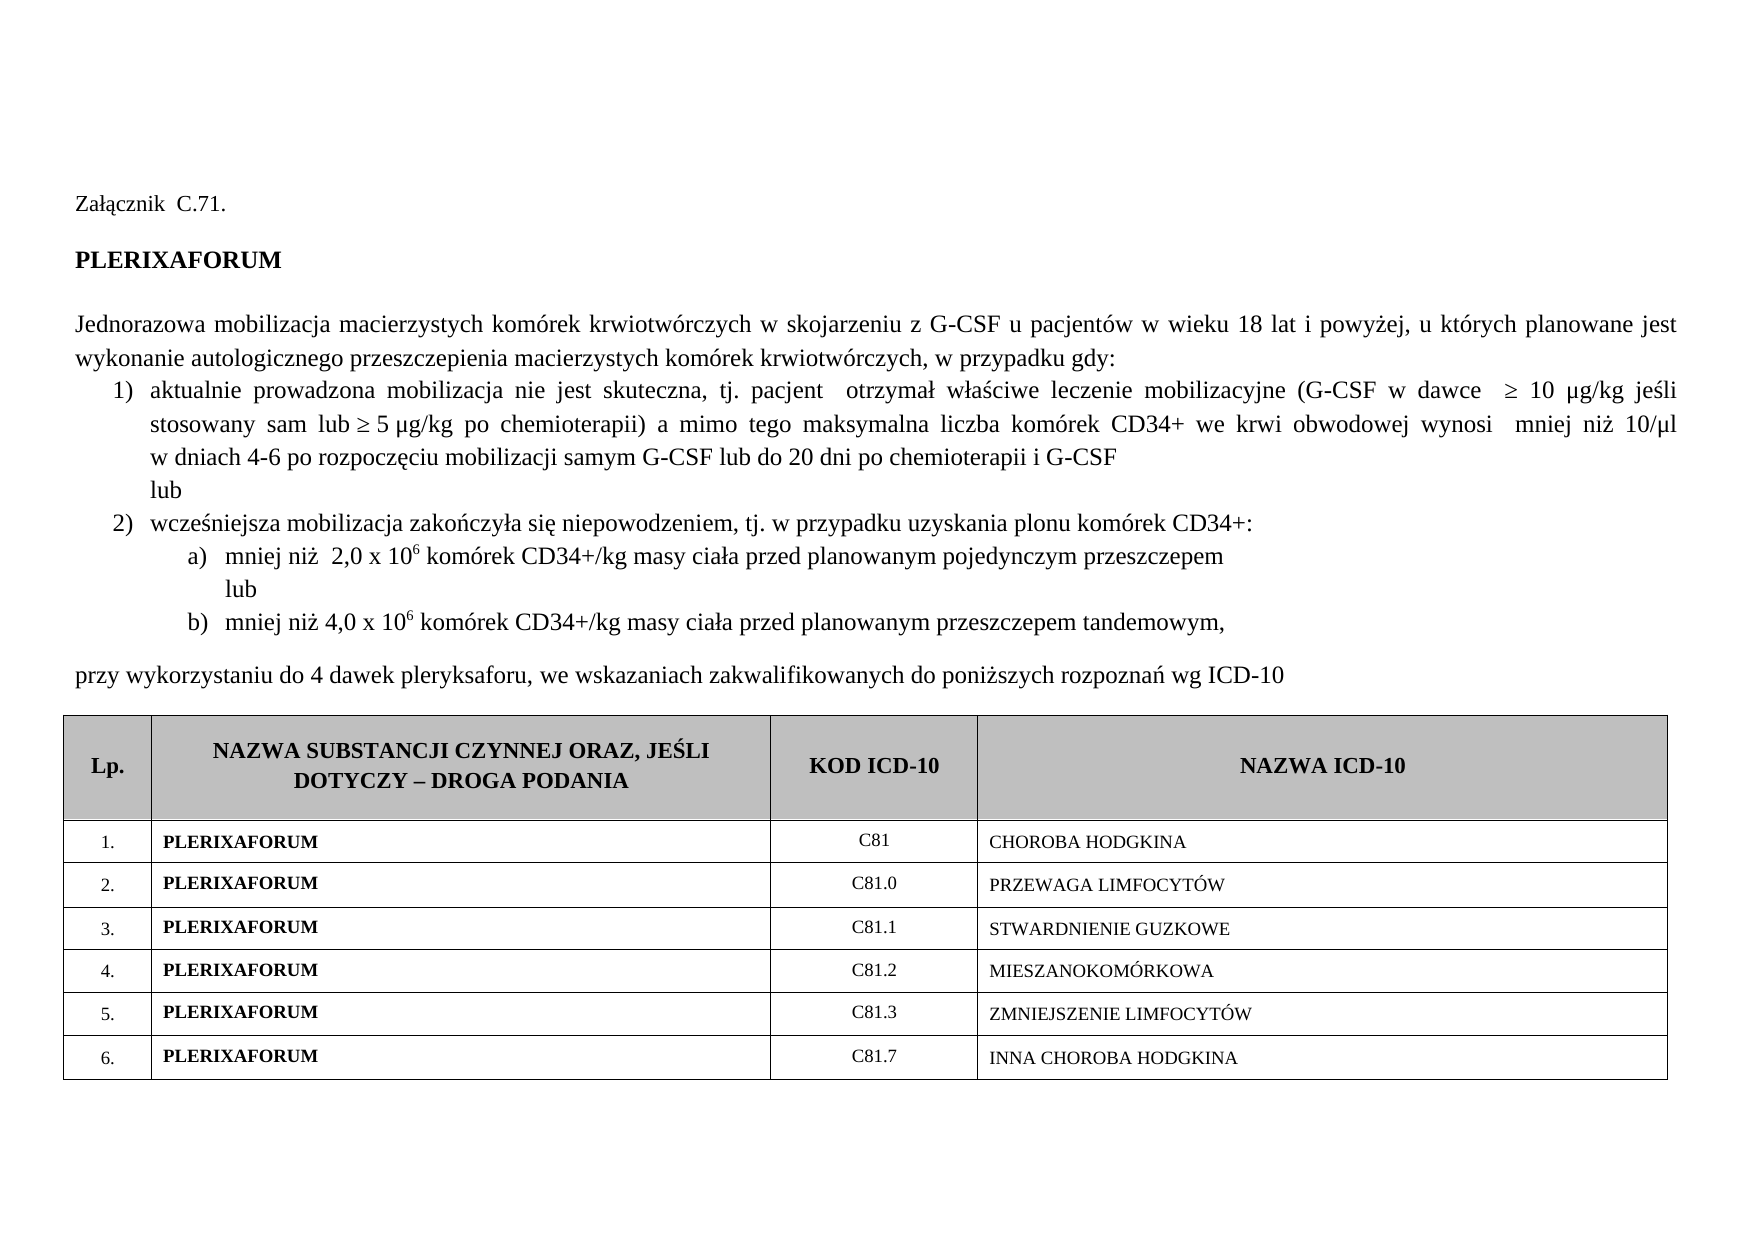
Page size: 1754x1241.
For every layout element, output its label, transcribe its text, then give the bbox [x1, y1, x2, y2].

table_cell PLERIXAFORUM [152, 993, 770, 1035]
table_cell C81.3 [771, 993, 977, 1035]
table_cell C81.0 [771, 863, 977, 907]
table_header NAZWA SUBSTANCJI CZYNNEJ ORAZ, JEŚLI DOTYCZY – DROGA PODANIA [152, 716, 770, 819]
table_cell PLERIXAFORUM [152, 1036, 770, 1079]
list mniej niż 4,0 x 106 komórek CD34+/kg masy ciała przed planowanym przeszczepem tandemowym, [187, 607, 1679, 636]
text PLERIXAFORUM [75, 246, 1679, 274]
table_header NAZWA ICD-10 [978, 716, 1667, 819]
table_cell INNA CHOROBA HODGKINA [978, 1036, 1667, 1079]
table_cell CHOROBA HODGKINA [978, 821, 1667, 862]
table_cell C81 [771, 821, 977, 862]
text Załącznik C.71. [75, 190, 1679, 217]
table_cell MIESZANOKOMÓRKOWA [978, 950, 1667, 992]
table_cell 4. [64, 950, 151, 992]
table_cell 3. [64, 908, 151, 949]
table_cell 2. [64, 863, 151, 907]
table_cell PLERIXAFORUM [152, 821, 770, 862]
table_cell C81.1 [771, 908, 977, 949]
table_header Lp. [64, 716, 151, 819]
list lub [150, 475, 1679, 503]
list aktualnie prowadzona mobilizacja nie jest skuteczna, tj. pacjent otrzymał właściwe leczenie mobilizacyjne (G-CSF w dawce ≥ 10 μg/kg jeśli stosowany sam lub ≥ 5 μg/kg po chemioterapii) a mimo tego maksymalna liczba komórek CD34+ we krwi obwodowej wynosi mniej niż 10/μl w dniach 4-6 po rozpoczęciu mobilizacji samym G-CSF lub do 20 dni po chemioterapii i G-CSF [112, 376, 1679, 470]
text przy wykorzystaniu do 4 dawek pleryksaforu, we wskazaniach zakwalifikowanych do poniższych rozpoznań wg ICD-10 [75, 661, 1679, 689]
table_cell 6. [64, 1036, 151, 1079]
table_header KOD ICD-10 [771, 716, 977, 819]
table_cell PLERIXAFORUM [152, 863, 770, 907]
table_cell 5. [64, 993, 151, 1035]
table_cell C81.7 [771, 1036, 977, 1079]
table_cell 1. [64, 821, 151, 862]
text Jednorazowa mobilizacja macierzystych komórek krwiotwórczych w skojarzeniu z G-CSF u pacjentów w wieku 18 lat i powyżej, u których planowane jest wykonanie autologicznego przeszczepienia macierzystych komórek krwiotwórczych, w przypadku gdy: [75, 309, 1679, 371]
table_cell ZMNIEJSZENIE LIMFOCYTÓW [978, 993, 1667, 1035]
table_cell PLERIXAFORUM [152, 950, 770, 992]
table_cell PRZEWAGA LIMFOCYTÓW [978, 863, 1667, 907]
list lub [225, 574, 1679, 602]
table_cell C81.2 [771, 950, 977, 992]
list wcześniejsza mobilizacja zakończyła się niepowodzeniem, tj. w przypadku uzyskania plonu komórek CD34+: [112, 508, 1679, 536]
table_cell PLERIXAFORUM [152, 908, 770, 949]
table_cell STWARDNIENIE GUZKOWE [978, 908, 1667, 949]
list mniej niż 2,0 x 106 komórek CD34+/kg masy ciała przed planowanym pojedynczym przeszczepem [187, 541, 1679, 569]
